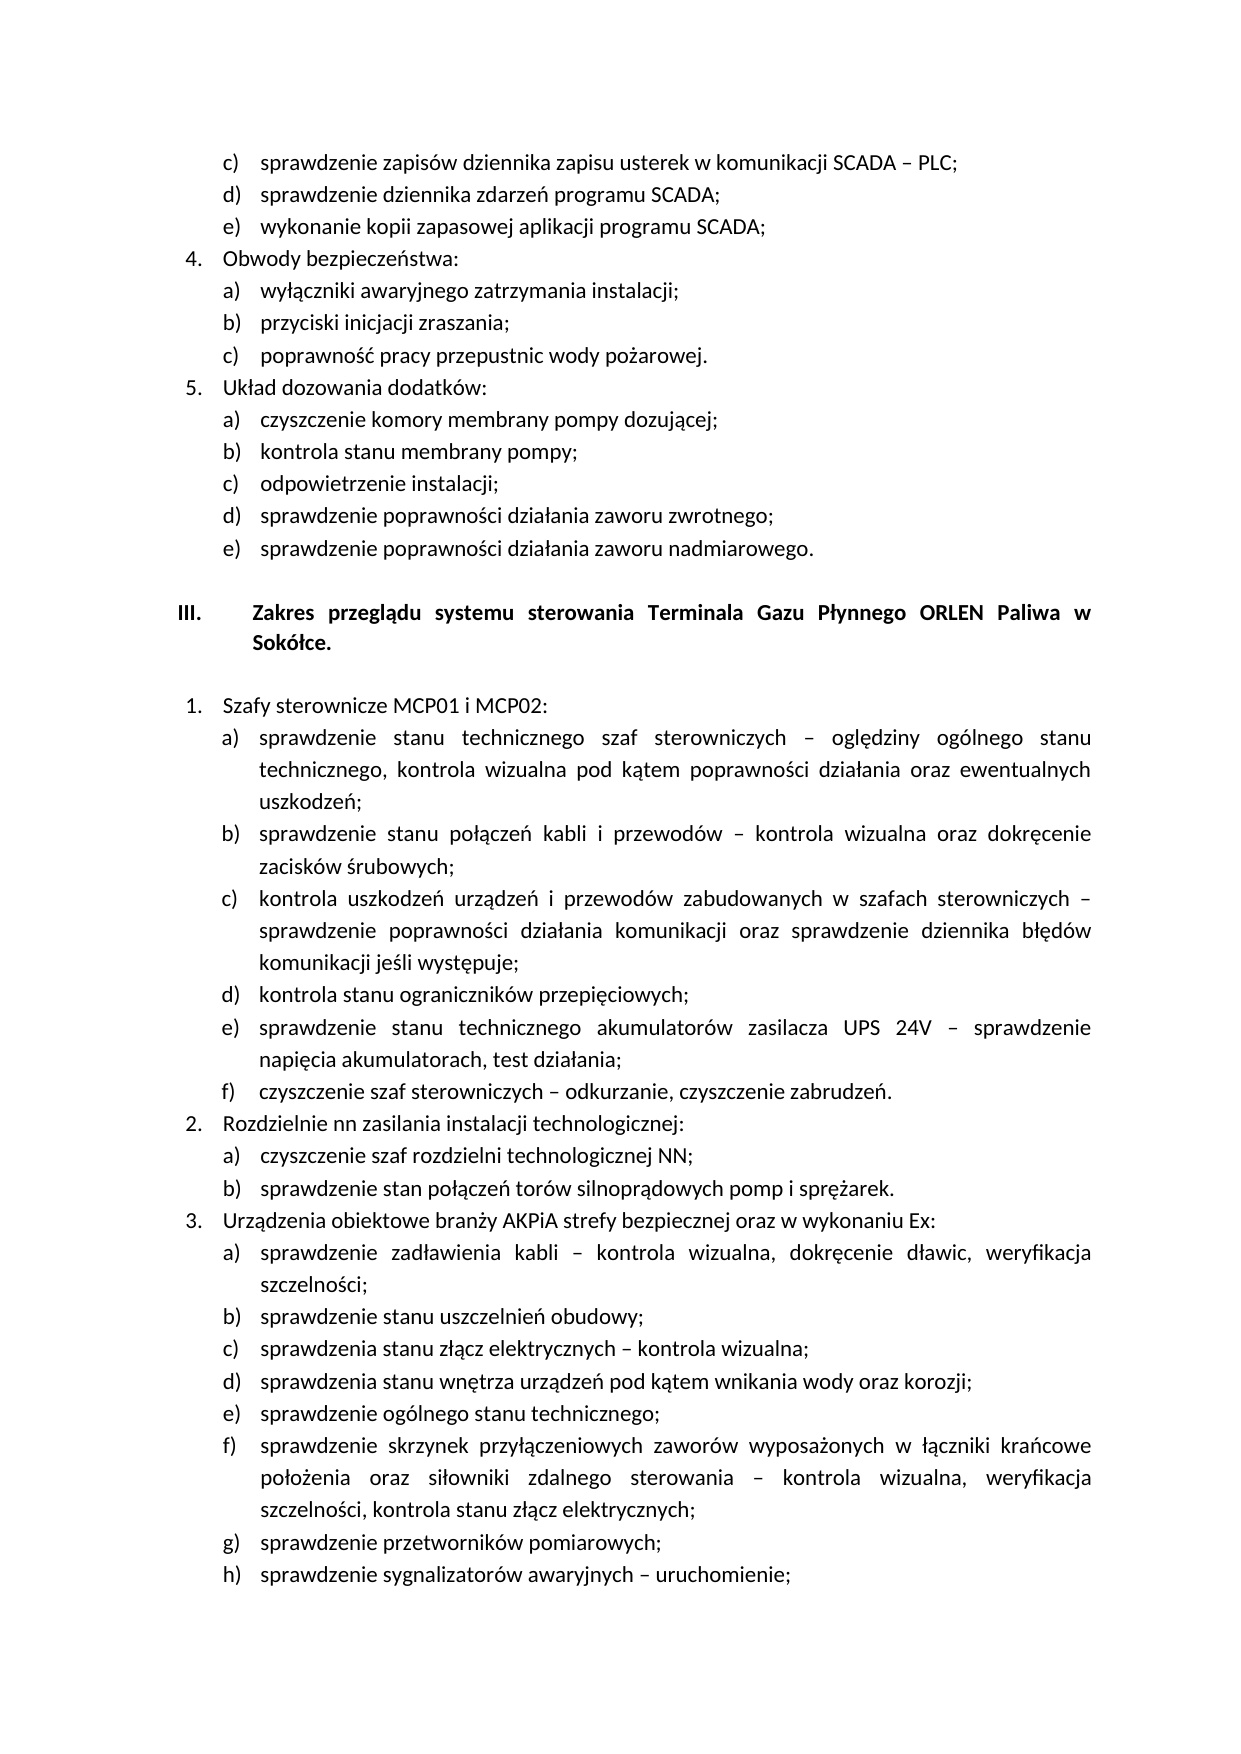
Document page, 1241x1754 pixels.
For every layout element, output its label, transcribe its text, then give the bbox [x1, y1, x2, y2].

list poprawność pracy przepustnic wody pożarowej. [223, 341, 1093, 369]
list Szafy sterownicze MCP01 i MCP02: [185, 691, 1093, 719]
list sprawdzenia stanu wnętrza urządzeń pod kątem wnikania wody oraz korozji; [223, 1367, 1093, 1395]
list Rozdzielnie nn zasilania instalacji technologicznej: [185, 1109, 1093, 1137]
list sprawdzenie dziennika zdarzeń programu SCADA; [223, 180, 1093, 208]
list kontrola stanu membrany pompy; [223, 437, 1093, 465]
list wykonanie kopii zapasowej aplikacji programu SCADA; [223, 212, 1093, 240]
list sprawdzenie poprawności działania zaworu nadmiarowego. [223, 534, 1093, 562]
list sprawdzenie zadławienia kabli – kontrola wizualna, dokręcenie dławic, weryfikacja szczelności; [223, 1238, 1093, 1298]
list Obwody bezpieczeństwa: [185, 244, 1093, 272]
list sprawdzenie stanu technicznego akumulatorów zasilacza UPS 24V – sprawdzenie napięcia akumulatorach, test działania; [221, 1013, 1093, 1073]
list sprawdzenie stanu technicznego szaf sterowniczych – oględziny ogólnego stanu technicznego, kontrola wizualna pod kątem poprawności działania oraz ewentualnych uszkodzeń; [221, 723, 1093, 815]
list przyciski inicjacji zraszania; [223, 308, 1093, 337]
list sprawdzenie stanu uszczelnień obudowy; [223, 1302, 1093, 1330]
list sprawdzenie skrzynek przyłączeniowych zaworów wyposażonych w łączniki krańcowe położenia oraz siłowniki zdalnego sterowania – kontrola wizualna, weryfikacja szczelności, kontrola stanu złącz elektrycznych; [223, 1431, 1093, 1523]
list wyłączniki awaryjnego zatrzymania instalacji; [223, 276, 1093, 304]
list czyszczenie szaf rozdzielni technologicznej NN; [223, 1141, 1093, 1169]
list Urządzenia obiektowe branży AKPiA strefy bezpiecznej oraz w wykonaniu Ex: [185, 1206, 1093, 1234]
list sprawdzenie zapisów dziennika zapisu usterek w komunikacji SCADA – PLC; [223, 148, 1093, 176]
list Układ dozowania dodatków: [185, 373, 1093, 401]
list sprawdzenie ogólnego stanu technicznego; [223, 1399, 1093, 1427]
list sprawdzenie sygnalizatorów awaryjnych – uruchomienie; [223, 1560, 1093, 1588]
list sprawdzenie stan połączeń torów silnoprądowych pomp i sprężarek. [223, 1174, 1093, 1202]
list sprawdzenie przetworników pomiarowych; [223, 1528, 1093, 1556]
list sprawdzenia stanu złącz elektrycznych – kontrola wizualna; [223, 1334, 1093, 1363]
list kontrola uszkodzeń urządzeń i przewodów zabudowanych w szafach sterowniczych – sprawdzenie poprawności działania komunikacji oraz sprawdzenie dziennika błędów komunikacji jeśli występuje; [221, 884, 1093, 976]
list czyszczenie szaf sterowniczych – odkurzanie, czyszczenie zabrudzeń. [221, 1077, 1093, 1105]
list sprawdzenie poprawności działania zaworu zwrotnego; [223, 502, 1093, 530]
list odpowietrzenie instalacji; [223, 469, 1093, 497]
list sprawdzenie stanu połączeń kabli i przewodów – kontrola wizualna oraz dokręcenie zacisków śrubowych; [221, 819, 1093, 880]
list czyszczenie komory membrany pompy dozującej; [223, 405, 1093, 433]
list kontrola stanu ograniczników przepięciowych; [221, 981, 1093, 1008]
list Zakres przeglądu systemu sterowania Terminala Gazu Płynnego ORLEN Paliwa w Sokółce. [177, 598, 1093, 656]
